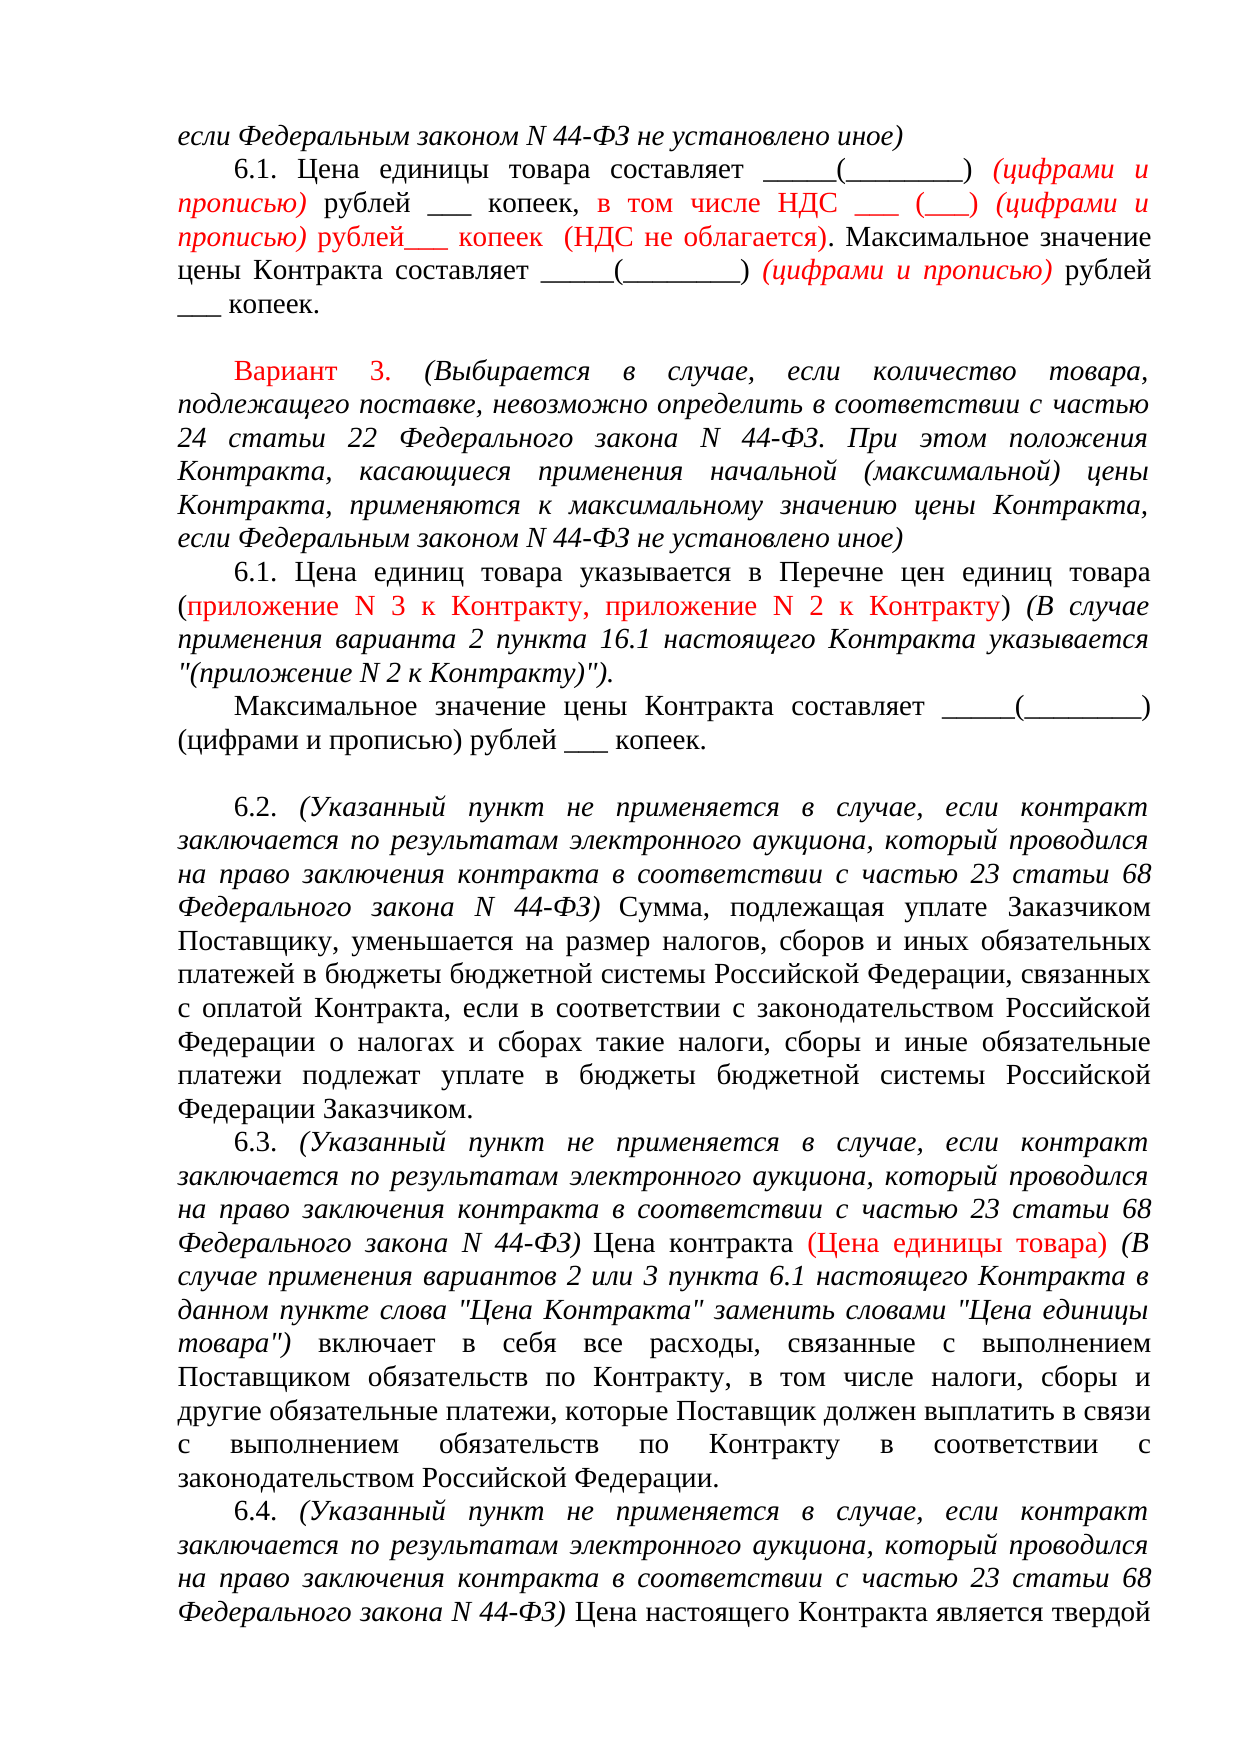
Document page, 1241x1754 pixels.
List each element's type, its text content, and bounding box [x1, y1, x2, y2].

text Вариант 3. (Выбирается в случае, если количество товара, подлежащего поставке, невозможно определить в соответствии с частью 24 статьи 22 Федерального закона N 44-ФЗ. При этом положения Контракта, касающиеся применения начальной (максимальной) цены Контракта, применяются к максимальному значению цены Контракта, если Федеральным законом N 44-ФЗ не установлено иное) [177, 353, 1152, 554]
text 6.3. (Указанный пункт не применяется в случае, если контракт заключается по результатам электронного аукциона, который проводился на право заключения контракта в соответствии с частью 23 статьи 68 Федерального закона N 44-ФЗ) Цена контракта (Цена единицы товара) (В случае применения вариантов 2 или 3 пункта 6.1 настоящего Контракта в данном пункте слова "Цена Контракта" заменить словами "Цена единицы товара") включает в себя все расходы, связанные с выполнением Поставщиком обязательств по Контракту, в том числе налоги, сборы и другие обязательные платежи, которые Поставщик должен выплатить в связи с выполнением обязательств по Контракту в соответствии с законодательством Российской Федерации. [177, 1124, 1152, 1493]
text 6.2. (Указанный пункт не применяется в случае, если контракт заключается по результатам электронного аукциона, который проводился на право заключения контракта в соответствии с частью 23 статьи 68 Федерального закона N 44-ФЗ) Сумма, подлежащая уплате Заказчиком Поставщику, уменьшается на размер налогов, сборов и иных обязательных платежей в бюджеты бюджетной системы Российской Федерации, связанных с оплатой Контракта, если в соответствии с законодательством Российской Федерации о налогах и сборах такие налоги, сборы и иные обязательные платежи подлежат уплате в бюджеты бюджетной системы Российской Федерации Заказчиком. [177, 789, 1152, 1124]
text Максимальное значение цены Контракта составляет _____(________) (цифрами и прописью) рублей ___ копеек. [177, 688, 1152, 755]
text 6.1. Цена единиц товара указывается в Перечне цен единиц товара (приложение N 3 к Контракту, приложение N 2 к Контракту) (В случае применения варианта 2 пункта 16.1 настоящего Контракта указывается "(приложение N 2 к Контракту)"). [177, 554, 1152, 688]
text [177, 1493, 1152, 1627]
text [177, 118, 1152, 152]
text 6.1. Цена единицы товара составляет _____(________) (цифрами и прописью) рублей ___ копеек, в том числе НДС ___ (___) (цифрами и прописью) рублей___ копеек (НДС не облагается). Максимальное значение цены Контракта составляет _____(________) (цифрами и прописью) рублей ___ копеек. [177, 152, 1152, 319]
